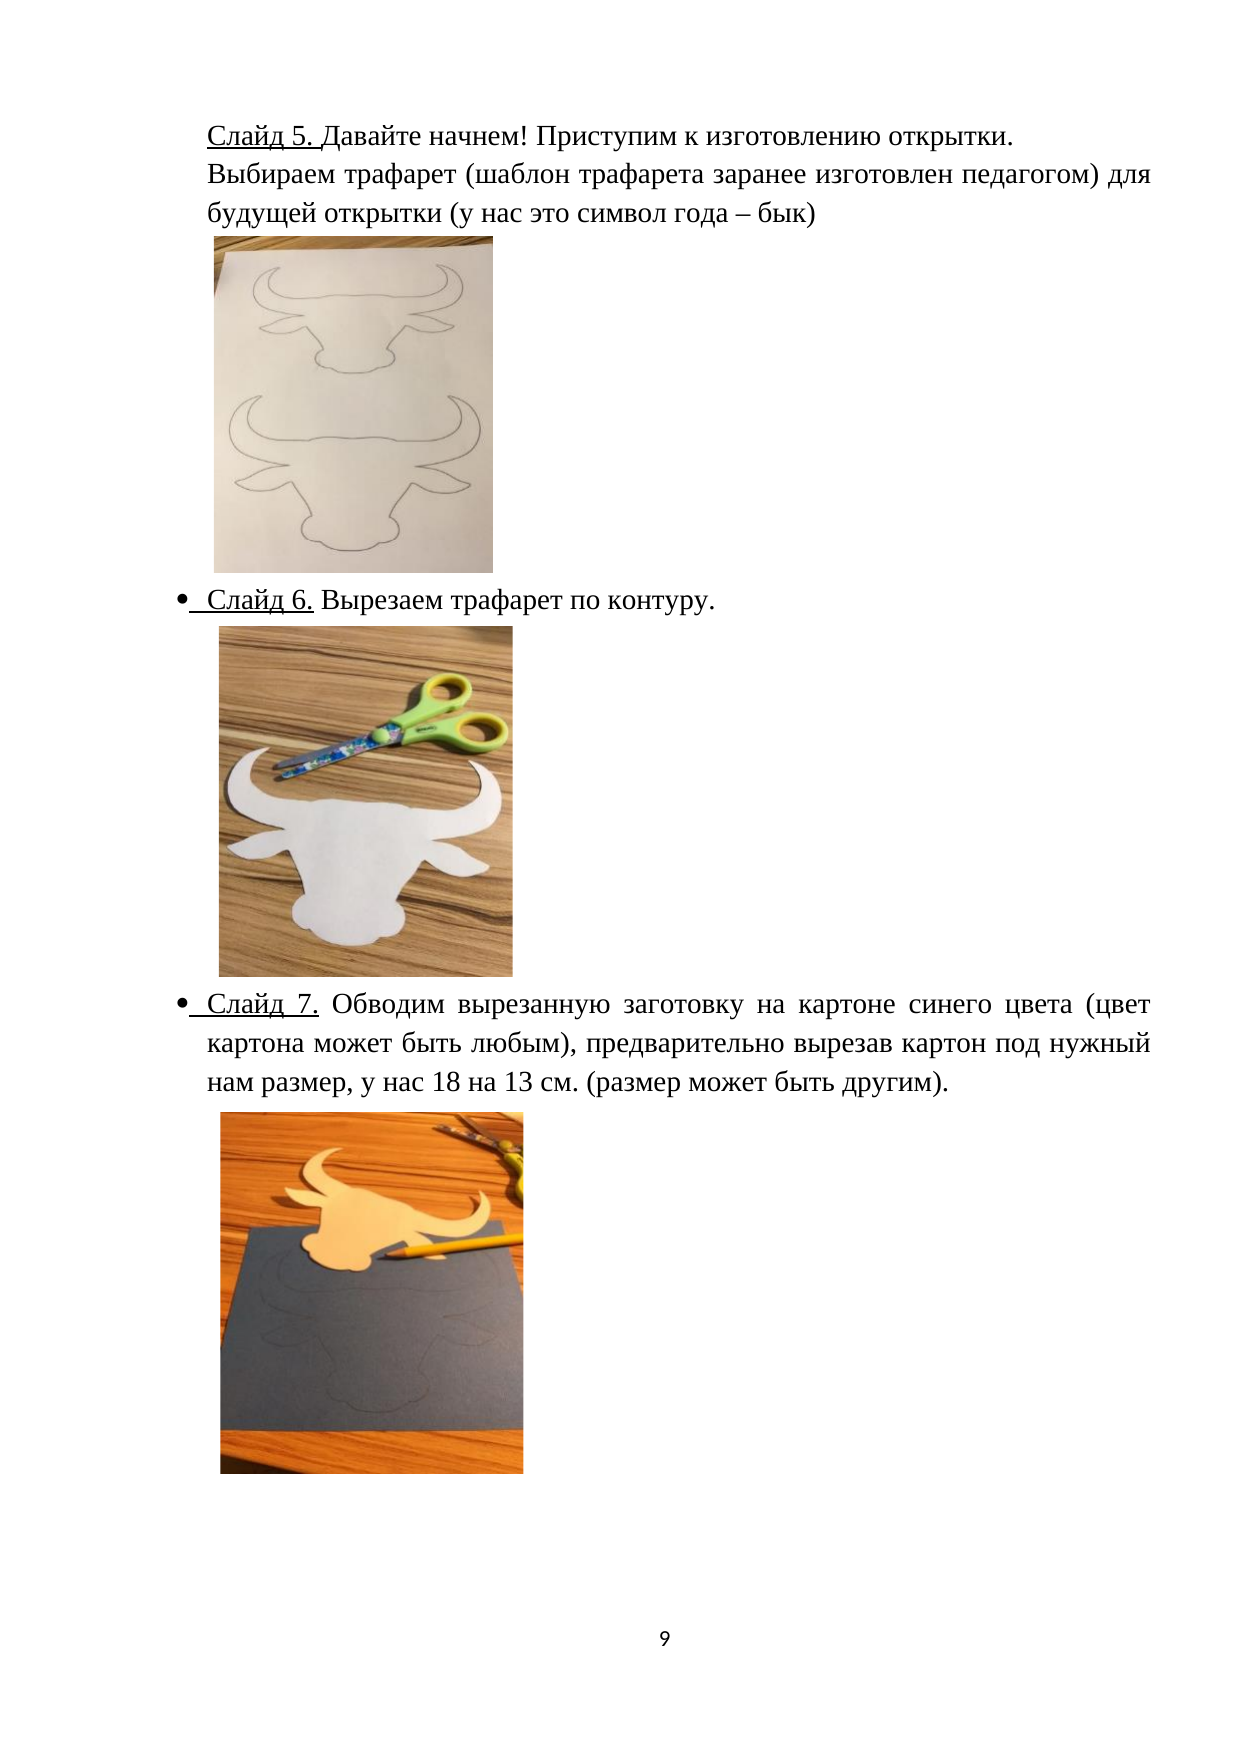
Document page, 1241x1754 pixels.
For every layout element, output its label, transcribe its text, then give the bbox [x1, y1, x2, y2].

picture [218, 626, 513, 977]
list Выбираем трафарет (шаблон трафарета заранее изготовлен педагогом) для будущей открытки (у нас это символ года – бык) [207, 157, 1152, 229]
picture [220, 1112, 524, 1474]
list Слайд 5. Давайте начнем! Приступим к изготовлению открытки. [207, 118, 1152, 152]
list Слайд 7. Обводим вырезанную заготовку на картоне синего цвета (цвет картона может быть любым), предварительно вырезав картон под нужный нам размер, у нас 18 на 13 см. (размер может быть другим). [177, 621, 1152, 1097]
picture [213, 236, 493, 573]
